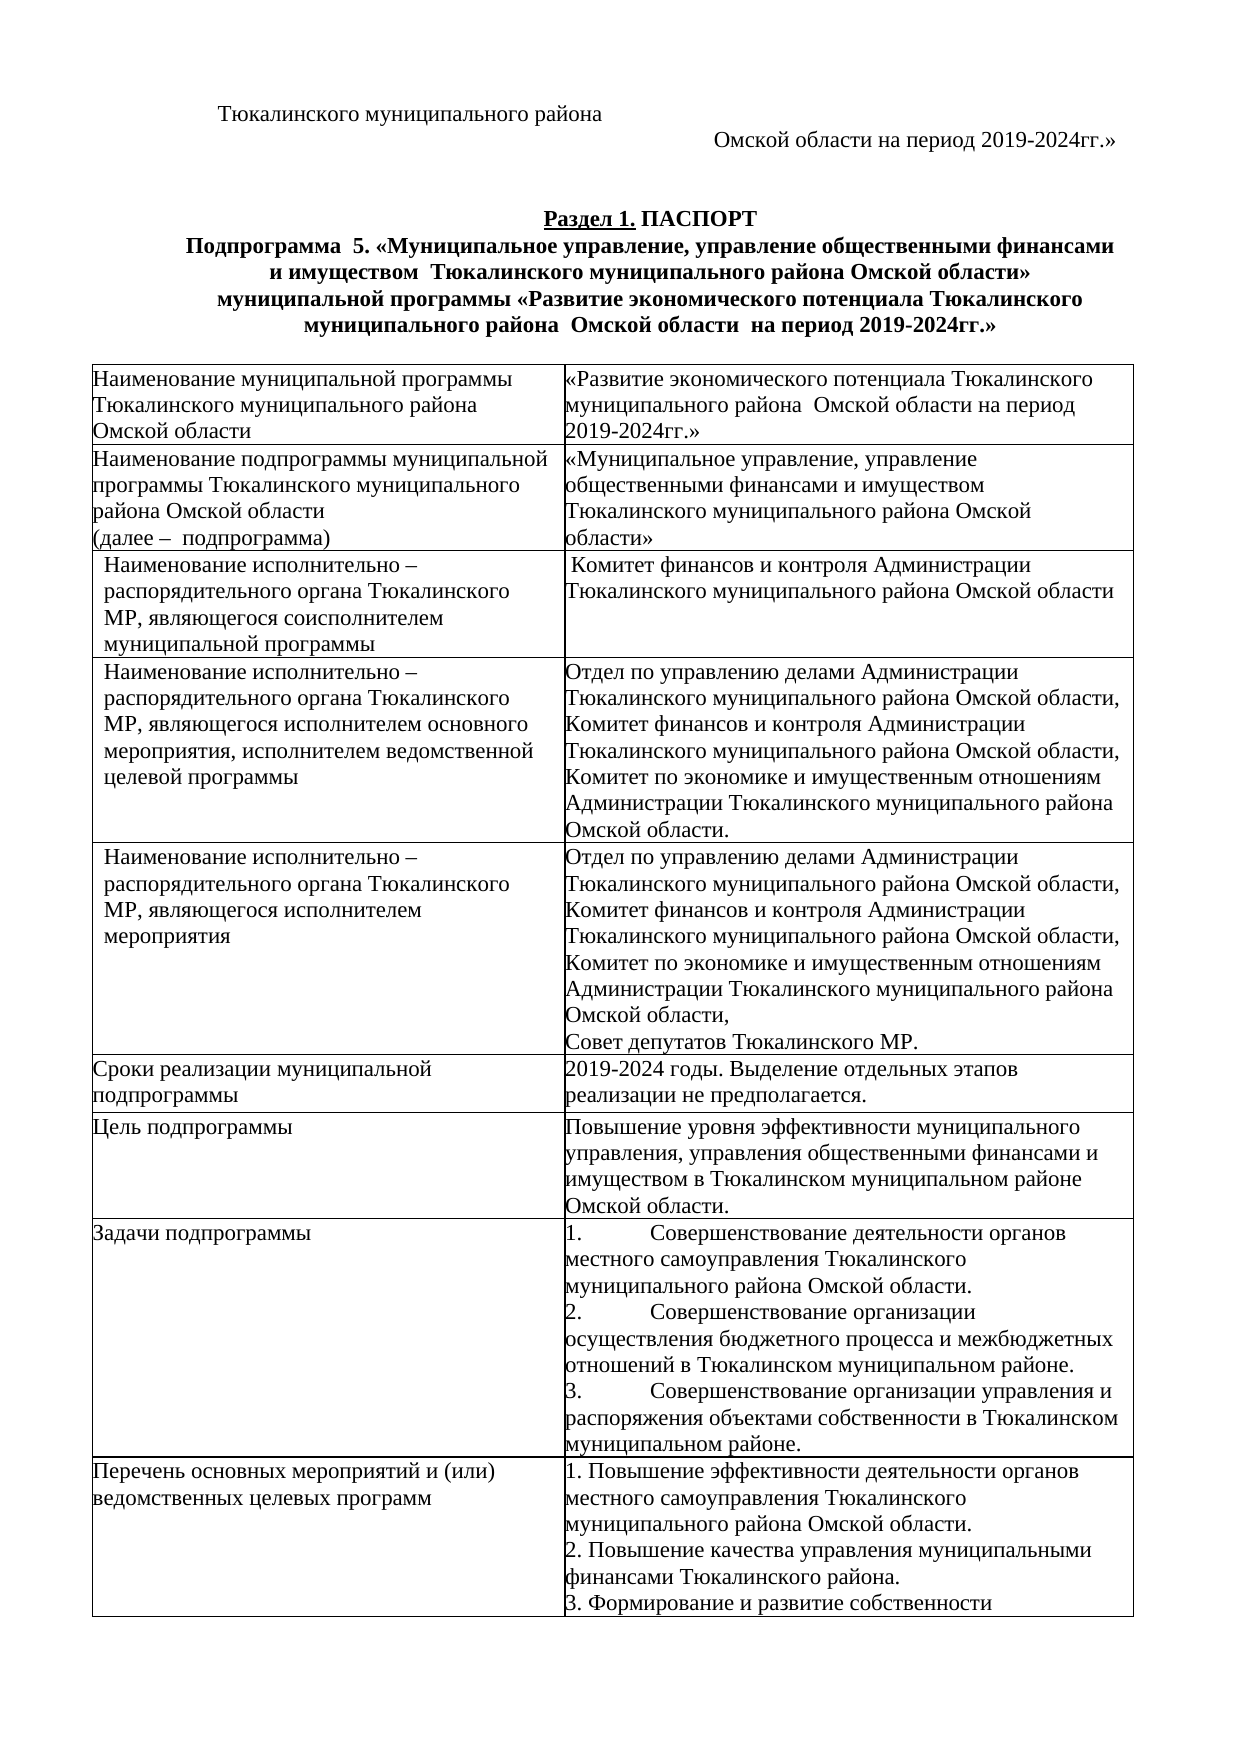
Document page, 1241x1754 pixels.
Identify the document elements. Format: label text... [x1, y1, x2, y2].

text Подпрограмма 5. «Муниципальное управление, управление общественными финансами и имуществом Тюкалинского муниципального района Омской области» муниципальной программы «Развитие экономического потенциала Тюкалинского муниципального района Омской области на период 2019-2024гг.» [184, 232, 1116, 337]
table_header «Развитие экономического потенциала Тюкалинского муниципального района Омской области на период 2019-2024гг.» [566, 365, 1133, 444]
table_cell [566, 1458, 1133, 1616]
table_cell Повышение уровня эффективности муниципального управления, управления общественными финансами и имуществом в Тюкалинском муниципальном районе Омской области. [566, 1113, 1133, 1218]
table_cell 2019-2024 годы. Выделение отдельных этапов реализации не предполагается. [566, 1055, 1133, 1112]
text Омской области на период 2019-2024гг.» [161, 126, 1116, 153]
table_cell Наименование исполнительно – распорядительного органа Тюкалинского МР, являющегося исполнителем основного мероприятия, исполнителем ведомственной целевой программы [93, 658, 564, 842]
text Раздел 1. ПАСПОРТ [184, 206, 1116, 232]
table_cell Совершенствование деятельности органов местного самоуправления Тюкалинского муниципального района Омской области. Совершенствование организации осуществления бюджетного процесса и межбюджетных отношений в Тюкалинском муниципальном районе. Совершенствование организации управления и распоряжения объектами собственности в Тюкалинском муниципальном районе. [566, 1219, 1133, 1456]
table_cell Цель подпрограммы [93, 1113, 564, 1218]
table_cell Наименование подпрограммы муниципальной программы Тюкалинского муниципального района Омской области (далее – подпрограмма) [93, 445, 564, 550]
table_cell «Муниципальное управление, управление общественными финансами и имуществом Тюкалинского муниципального района Омской области» [566, 445, 1133, 550]
table_header Наименование муниципальной программы Тюкалинского муниципального района Омской области [93, 365, 564, 444]
table_cell Комитет финансов и контроля Администрации Тюкалинского муниципального района Омской области [566, 551, 1133, 657]
table_cell Отдел по управлению делами Администрации Тюкалинского муниципального района Омской области, Комитет финансов и контроля Администрации Тюкалинского муниципального района Омской области, Комитет по экономике и имущественным отношениям Администрации Тюкалинского муниципального района Омской области. [566, 658, 1133, 842]
text Тюкалинского муниципального района [161, 100, 1116, 126]
table_cell Отдел по управлению делами Администрации Тюкалинского муниципального района Омской области, Комитет финансов и контроля Администрации Тюкалинского муниципального района Омской области, Комитет по экономике и имущественным отношениям Администрации Тюкалинского муниципального района Омской области, Совет депутатов Тюкалинского МР. [566, 843, 1133, 1054]
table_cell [93, 1458, 564, 1616]
table_cell Наименование исполнительно – распорядительного органа Тюкалинского МР, являющегося соисполнителем муниципальной программы [93, 551, 564, 657]
table_cell Наименование исполнительно – распорядительного органа Тюкалинского МР, являющегося исполнителем мероприятия [93, 843, 564, 1054]
table_cell Сроки реализации муниципальной подпрограммы [93, 1055, 564, 1112]
table_cell Задачи подпрограммы [93, 1219, 564, 1456]
